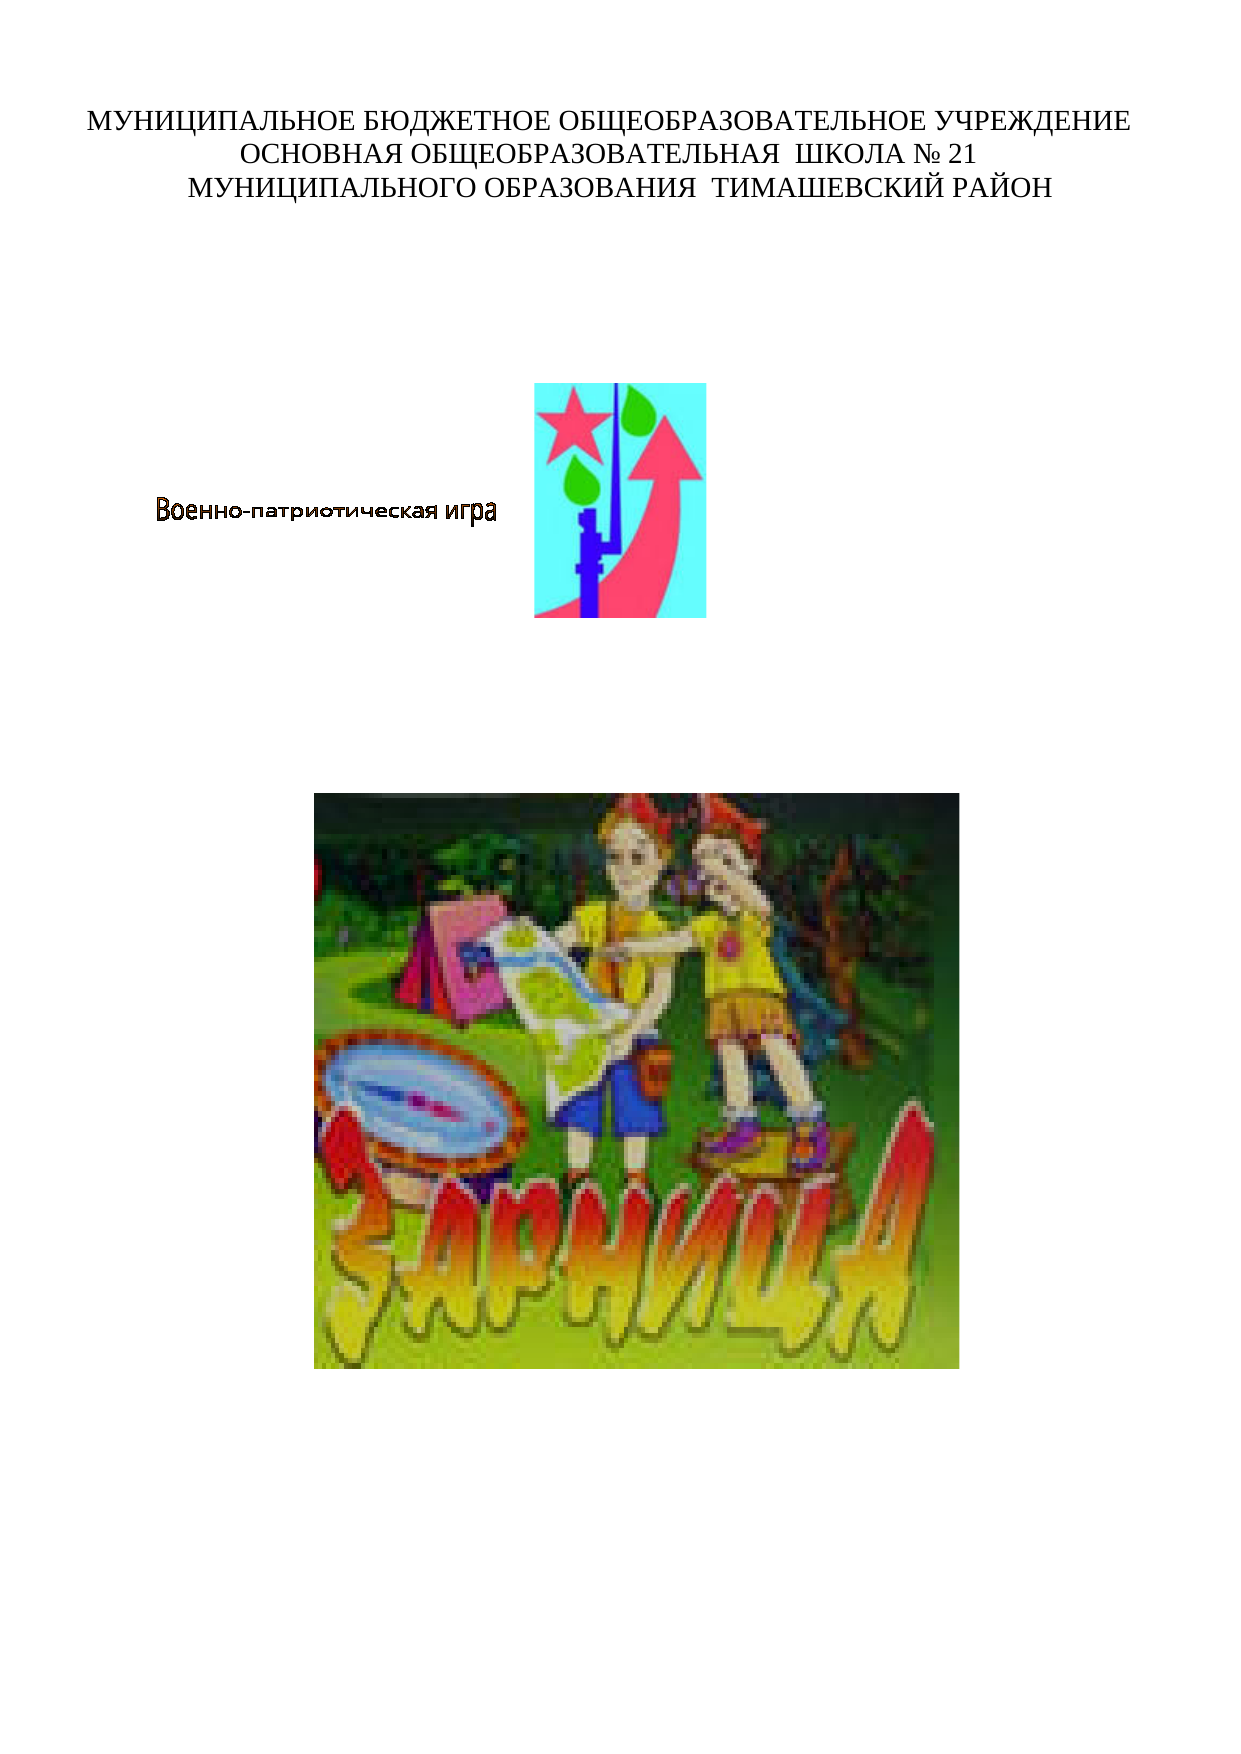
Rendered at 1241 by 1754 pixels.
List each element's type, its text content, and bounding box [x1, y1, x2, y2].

text МУНИЦИПАЛЬНОЕ БЮДЖЕТНОЕ ОБЩЕОБРАЗОВАТЕЛЬНОЕ УЧРЕЖДЕНИЕ [35, 103, 1175, 137]
picture [314, 793, 960, 1369]
text ОСНОВНАЯ ОБЩЕОБРАЗОВАТЕЛЬНАЯ ШКОЛА № 21 [35, 137, 1175, 170]
text МУНИЦИПАЛЬНОГО ОБРАЗОВАНИЯ ТИМАШЕВСКИЙ РАЙОН [65, 170, 1175, 204]
picture [534, 383, 707, 618]
